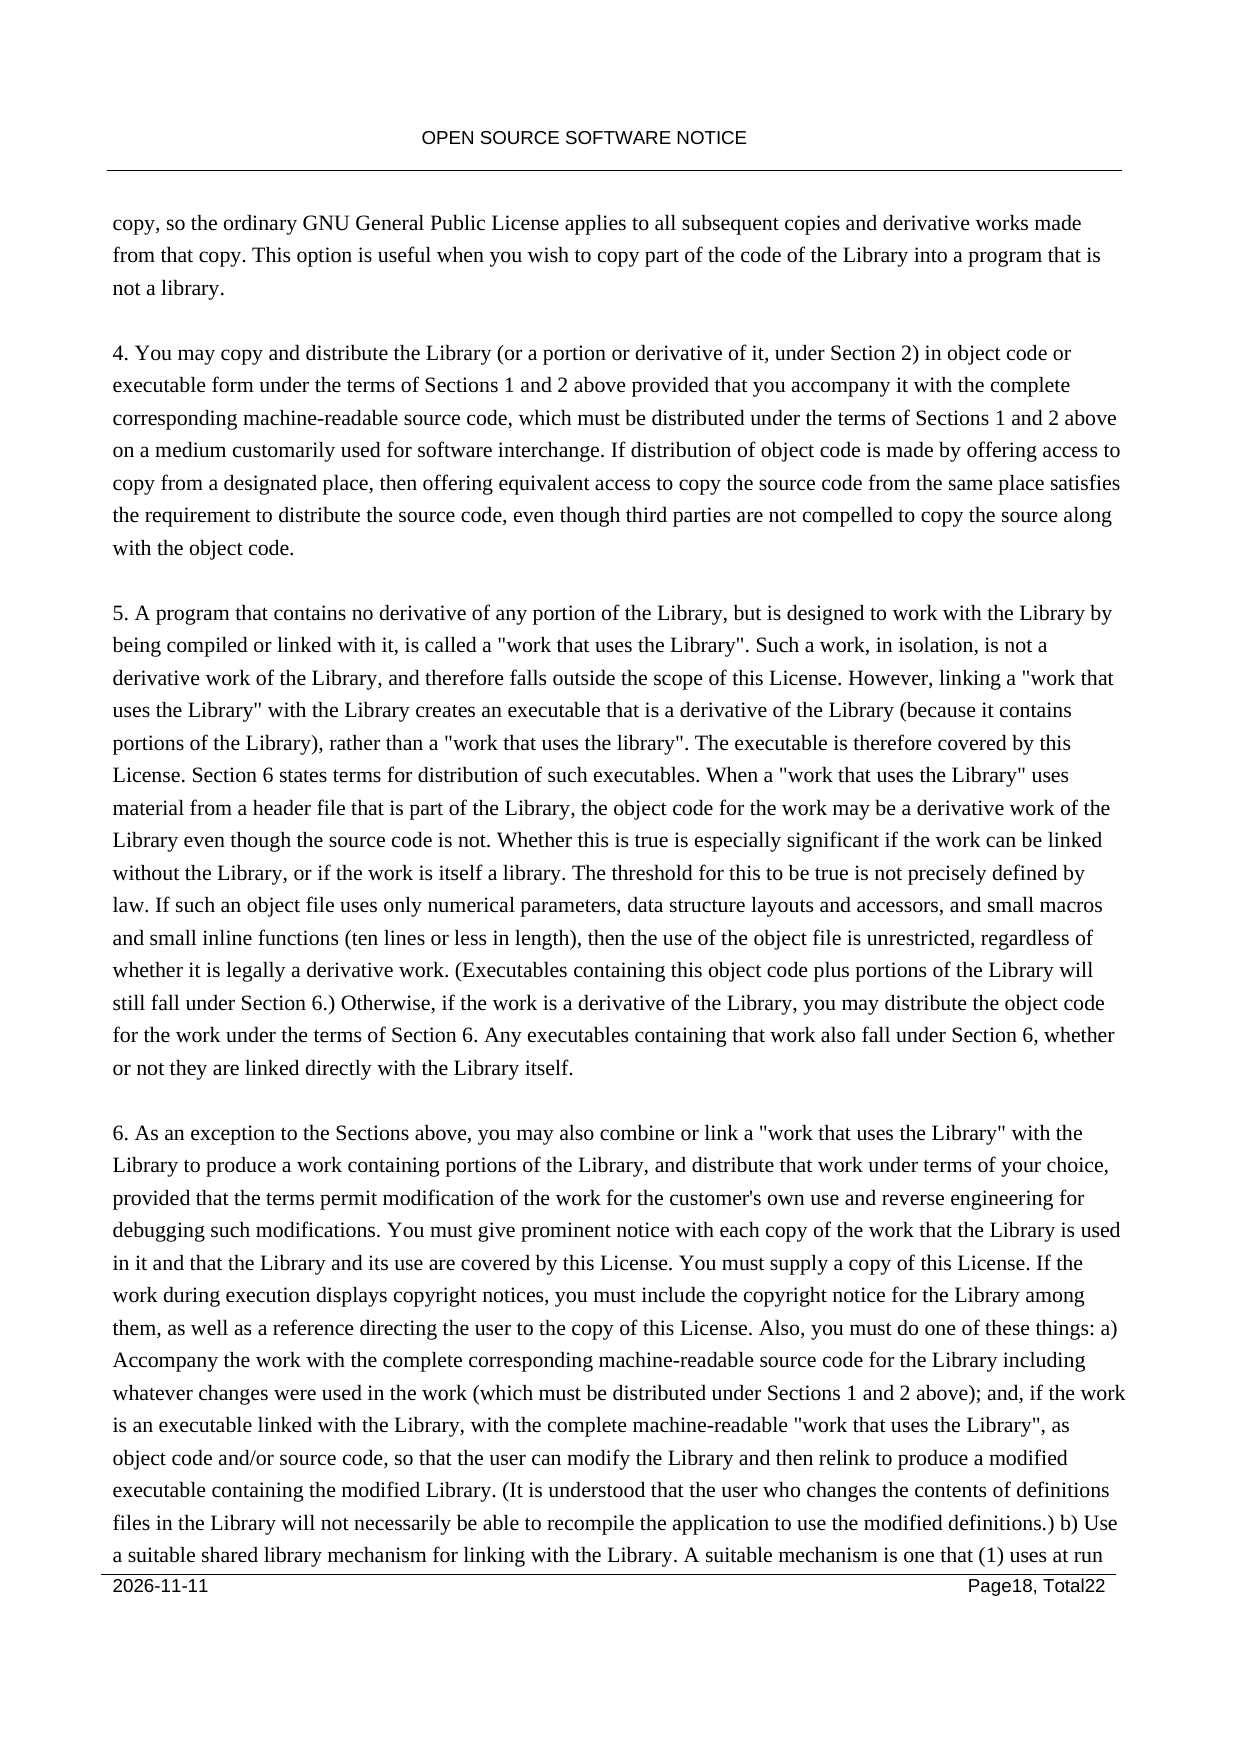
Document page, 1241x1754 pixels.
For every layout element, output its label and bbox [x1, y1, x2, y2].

text [112, 206, 1128, 1571]
